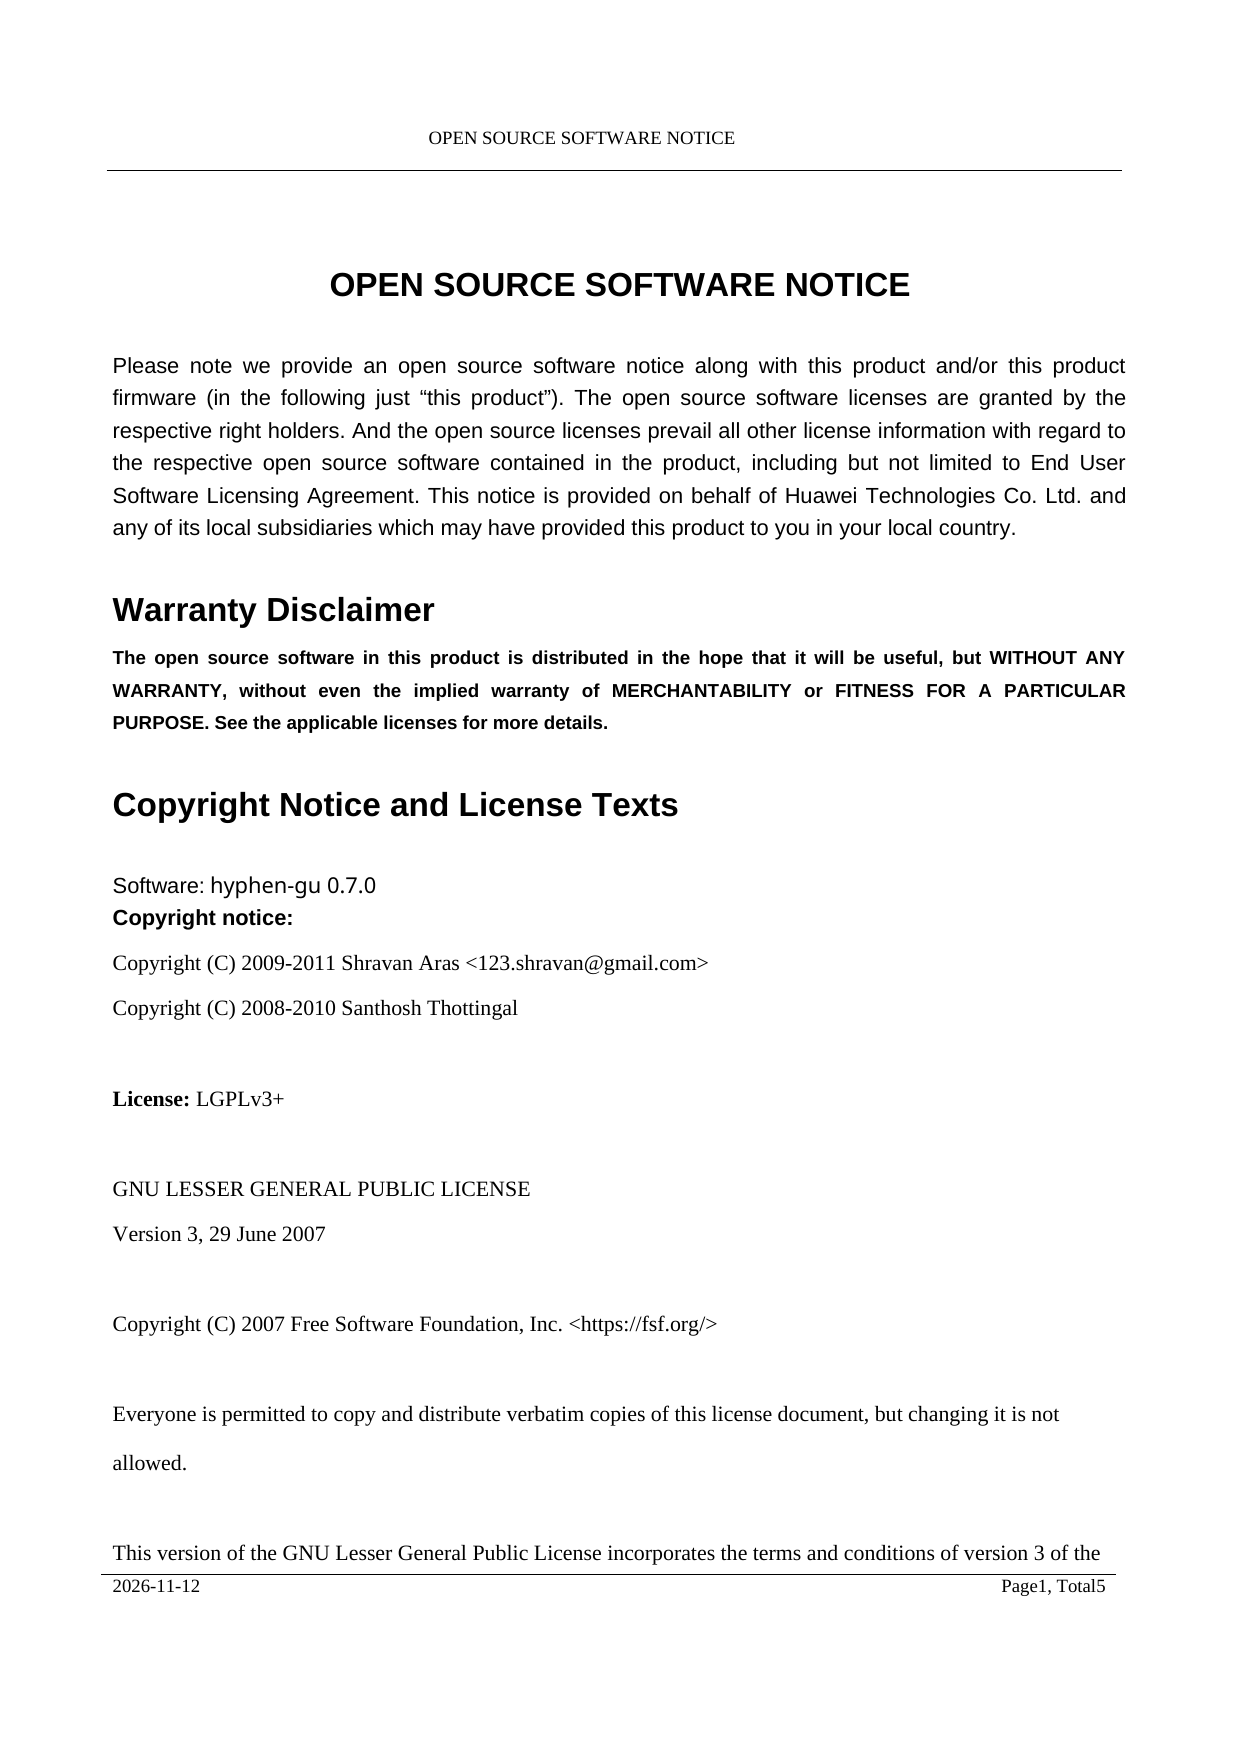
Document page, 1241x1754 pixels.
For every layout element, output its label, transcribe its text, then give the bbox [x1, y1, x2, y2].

text Warranty Disclaimer [112, 576, 1128, 641]
text Version 3, 29 June 2007 [112, 1217, 1128, 1250]
text Copyright (C) 2008-2010 Santhosh Thottingal [112, 992, 1128, 1024]
text Copyright (C) 2009-2011 Shravan Aras <123.shravan@gmail.com> [112, 947, 1128, 979]
text License: LGPLv3+ [112, 1082, 1128, 1114]
text OPEN SOURCE SOFTWARE NOTICE [112, 251, 1128, 316]
text Copyright Notice and License Texts [112, 771, 1128, 836]
text Software: hyphen-gu 0.7.0 [112, 869, 1128, 901]
text GNU LESSER GENERAL PUBLIC LICENSE [112, 1172, 1128, 1204]
text Copyright notice: [112, 901, 1128, 934]
text The open source software in this product is distributed in the hope that it will be useful, but WITHOUT ANY WARRANTY, without even the implied warranty of MERCHANTABILITY or FITNESS FOR A PARTICULAR PURPOSE. See the applicable licenses for more details. [112, 641, 1128, 739]
text Everyone is permitted to copy and distribute verbatim copies of this license document, but changing it is not allowed. [112, 1398, 1128, 1479]
text Copyright (C) 2007 Free Software Foundation, Inc. <https://fsf.org/> [112, 1307, 1128, 1340]
text Please note we provide an open source software notice along with this product and/or this product firmware (in the following just “this product”). The open source software licenses are granted by the respective right holders. And the open source licenses prevail all other license information with regard to the respective open source software contained in the product, including but not limited to End User Software Licensing Agreement. This notice is provided on behalf of Huawei Technologies Co. Ltd. and any of its local subsidiaries which may have provided this product to you in your local country. [112, 349, 1128, 544]
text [112, 1537, 1128, 1569]
